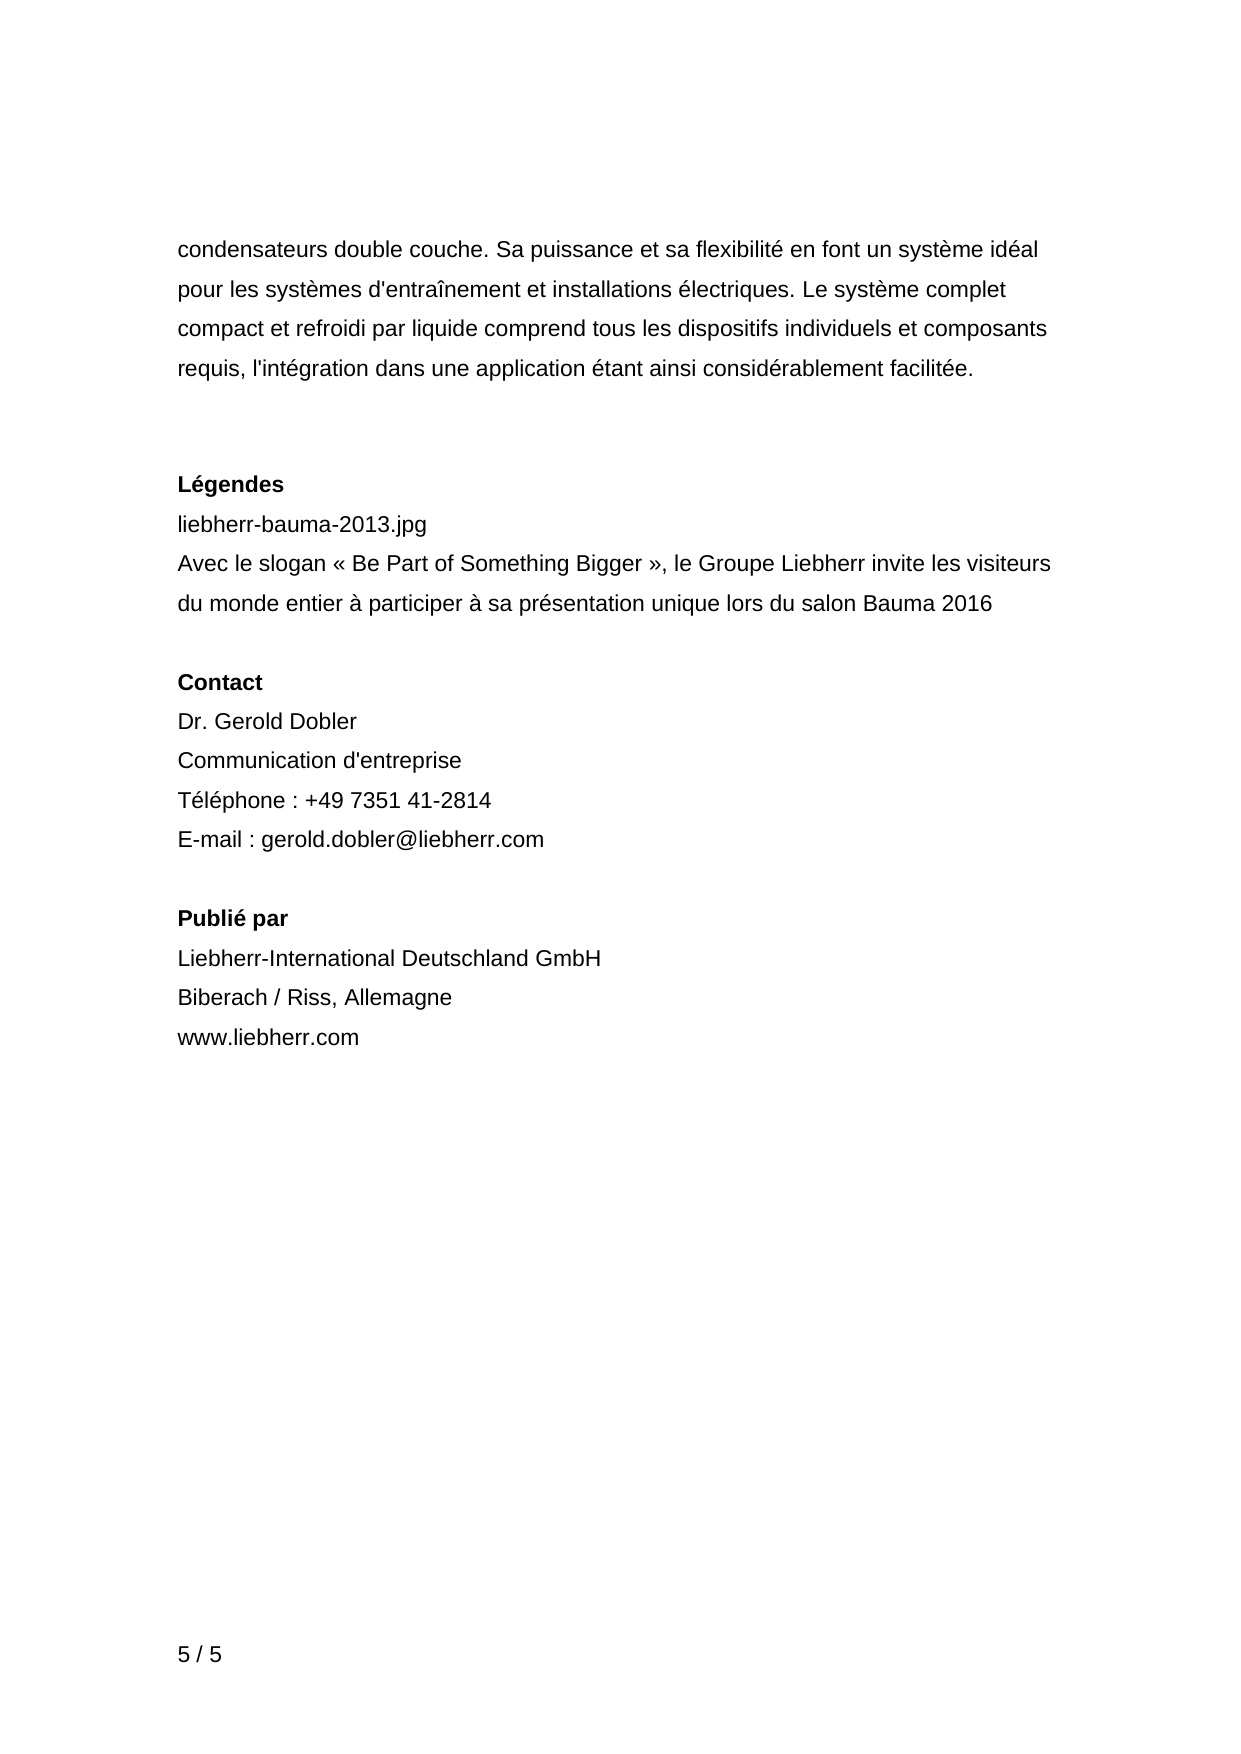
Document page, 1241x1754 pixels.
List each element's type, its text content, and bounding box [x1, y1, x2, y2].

text E-mail : gerold.dobler@liebherr.com [177, 826, 1063, 853]
text liebherr-bauma-2013.jpg [177, 511, 1063, 537]
text Dr. Gerold Dobler [177, 708, 1063, 734]
text Biberach / Riss, Allemagne [177, 984, 1063, 1011]
text Légendes [177, 471, 1063, 497]
text Contact [177, 668, 1063, 695]
text Téléphone : +49 7351 41-2814 [177, 787, 1063, 813]
text Communication d'entreprise [177, 747, 1063, 774]
text Publié par [177, 905, 1063, 932]
text www.liebherr.com [177, 1024, 1063, 1050]
text Avec le slogan « Be Part of Something Bigger », le Groupe Liebherr invite les visiteurs du monde entier à participer à sa présentation unique lors du salon Bauma 2016 [177, 550, 1063, 616]
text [177, 236, 1063, 381]
text Liebherr-International Deutschland GmbH [177, 945, 1063, 971]
